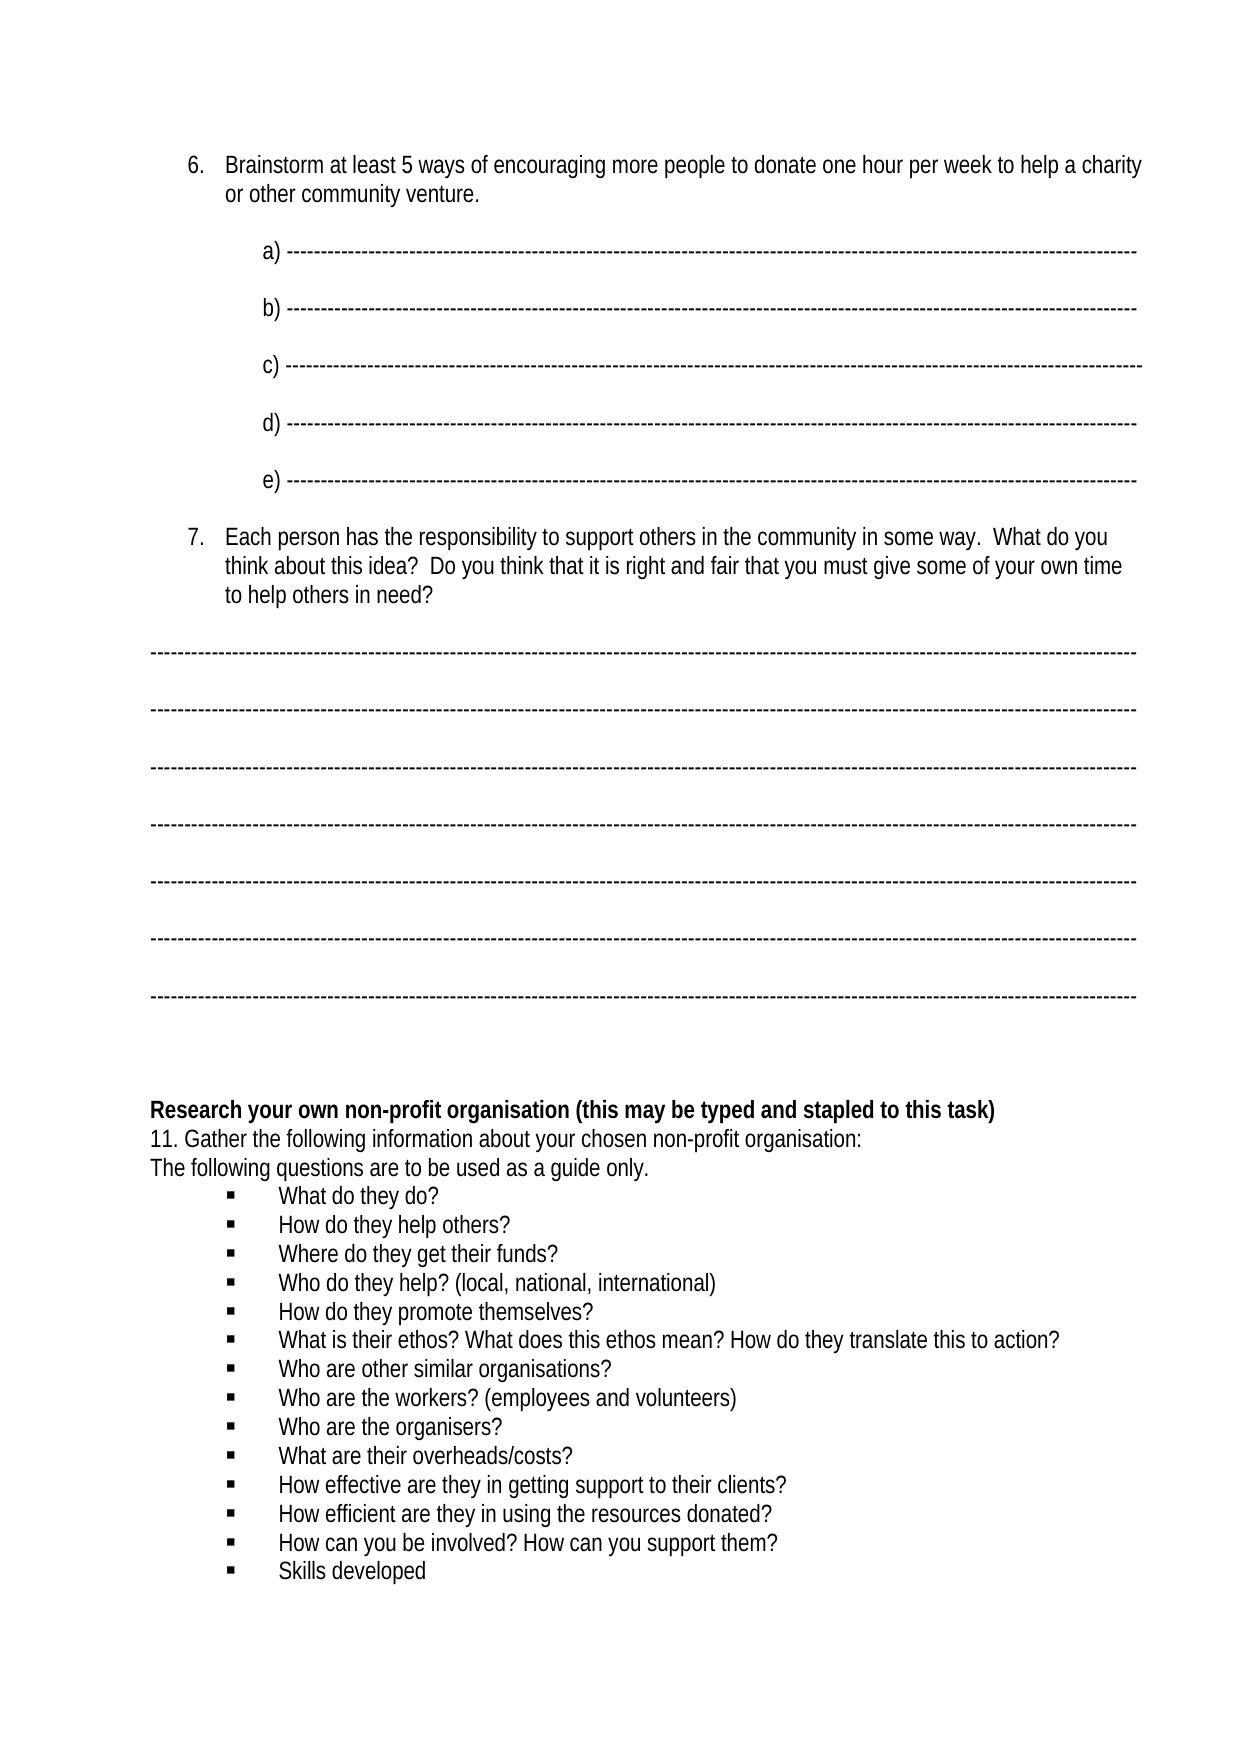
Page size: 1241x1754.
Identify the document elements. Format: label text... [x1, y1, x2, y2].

text 11. Gather the following information about your chosen non-profit organisation: [150, 1124, 1233, 1153]
list Who are other similar organisations? [225, 1354, 1146, 1383]
list Each person has the responsibility to support others in the community in some way. What do you think about this idea? Do you think that it is right and fair that you must give some of your own time to help others in need? [187, 522, 1146, 608]
list Who do they help? (local, national, international) [225, 1268, 1146, 1297]
text ------------------------------------------------------------------------------------------------------------------------------------------------------------------------------------------------------------------------------------------------------------------------------------------------------------------------------------------------------------------------------------------------------------------------------------------------------------------------------------------------------------------------------------------------------------------------------------------------------------------------------------------------------------------------------------------------------------------------------------------------------------------------------------------------------------------------------------------------------------------------------------------------------------------------------------------------------------------------------------------------------------------------------------------------------- [150, 637, 1146, 1009]
list What do they do? [225, 1181, 1146, 1210]
list Skills developed [225, 1556, 1146, 1585]
list How do they help others? [225, 1210, 1146, 1239]
list Brainstorm at least 5 ways of encouraging more people to donate one hour per week to help a charity or other community venture. [187, 150, 1146, 207]
text a) -----------------------------------------------------------------------------------------------------------------------------b) -----------------------------------------------------------------------------------------------------------------------------c) ------------------------------------------------------------------------------------------------------------------------------d) -----------------------------------------------------------------------------------------------------------------------------e) ----------------------------------------------------------------------------------------------------------------------------- [262, 236, 1146, 494]
text The following questions are to be used as a guide only. [150, 1153, 1233, 1181]
list Who are the workers? (employees and volunteers) [225, 1383, 1146, 1412]
list What are their overheads/costs? [225, 1441, 1146, 1470]
text Research your own non-profit organisation (this may be typed and stapled to this task) [150, 1095, 1233, 1124]
list How effective are they in getting support to their clients? [225, 1470, 1146, 1499]
list How do they promote themselves? [225, 1297, 1146, 1326]
list How can you be involved? How can you support them? [225, 1527, 1146, 1556]
list What is their ethos? What does this ethos mean? How do they translate this to action? [225, 1326, 1146, 1354]
list Where do they get their funds? [225, 1239, 1146, 1268]
list How efficient are they in using the resources donated? [225, 1499, 1146, 1527]
list Who are the organisers? [225, 1412, 1146, 1441]
